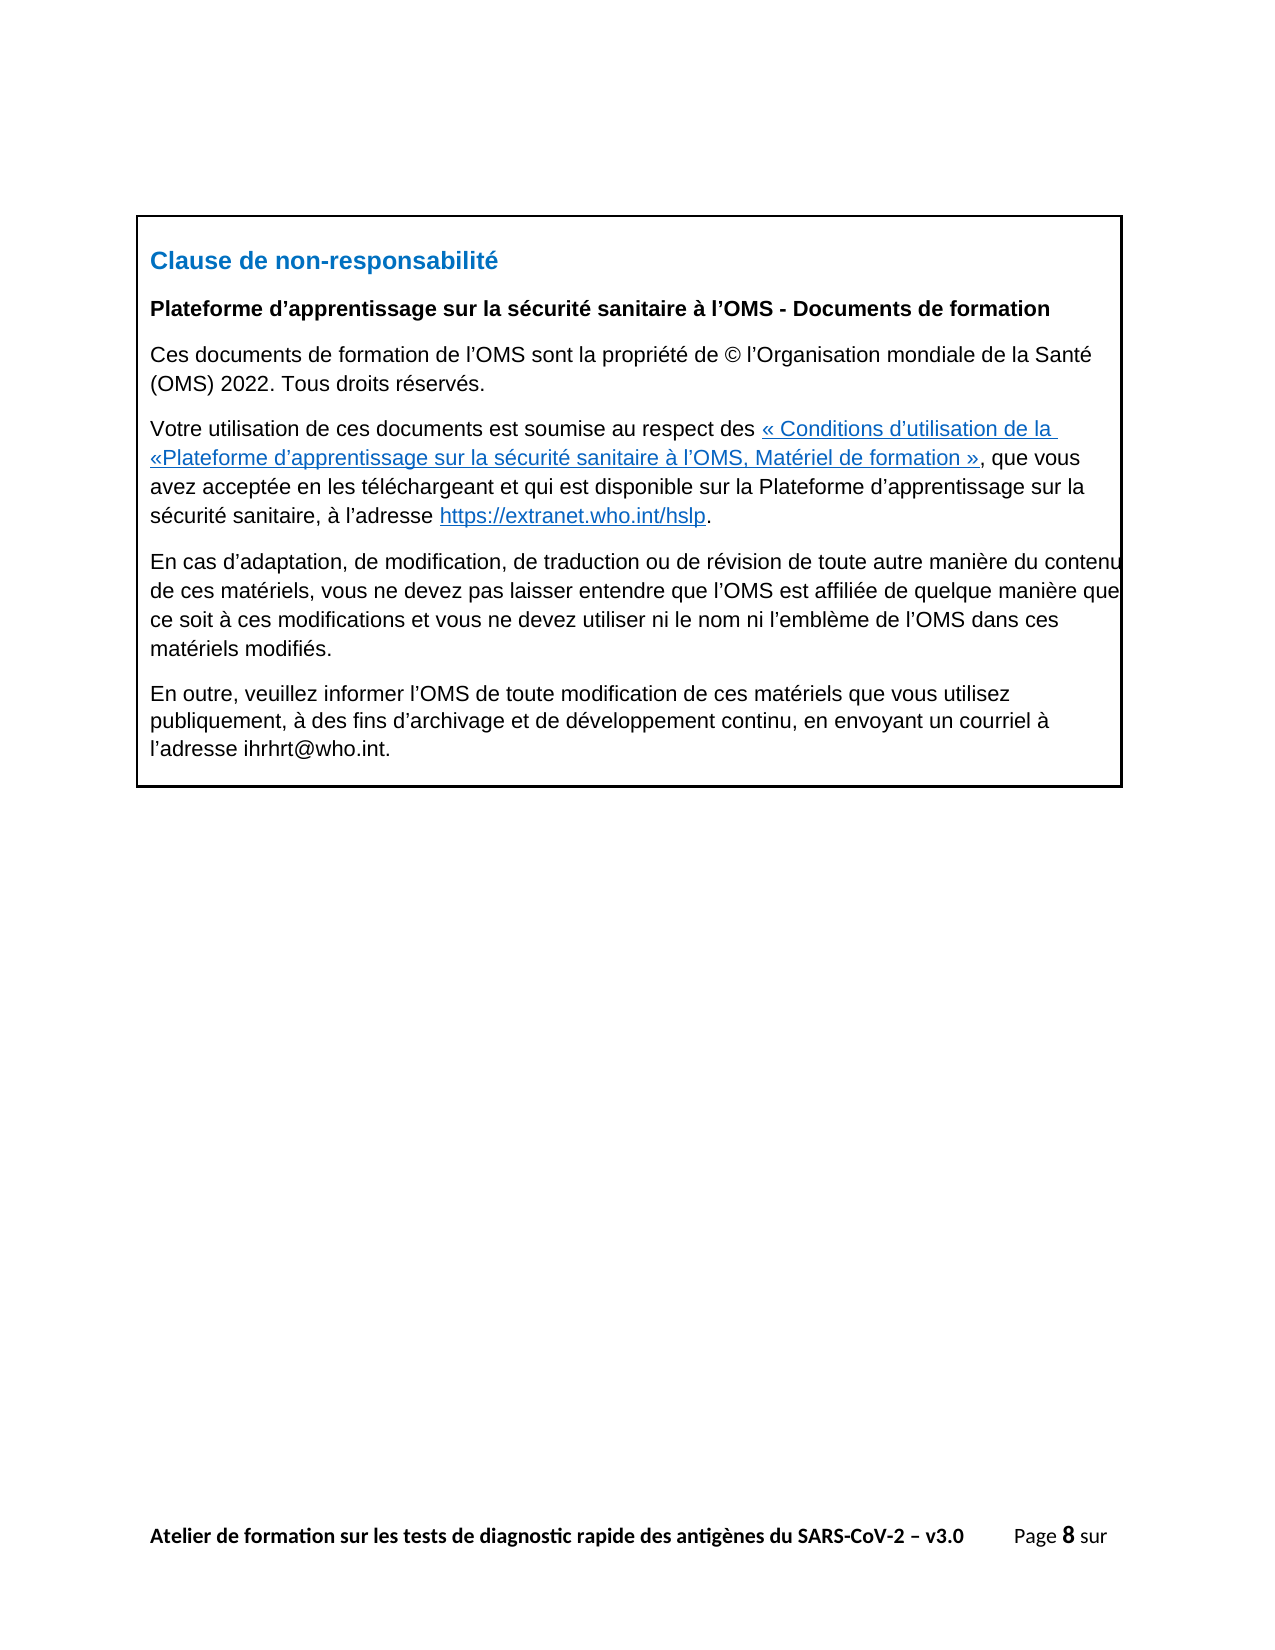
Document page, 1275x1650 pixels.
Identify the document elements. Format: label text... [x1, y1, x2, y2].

text Votre utilisation de ces documents est soumise au respect des « Conditions d’utilisation de la «Plateforme d’apprentissage sur la sécurité sanitaire à l’OMS, Matériel de formation », que vous avez acceptée en les téléchargeant et qui est disponible sur la Plateforme d’apprentissage sur la sécurité sanitaire, à l’adresse https://extranet.who.int/hslp. [150, 416, 1120, 528]
text Plateforme d’apprentissage sur la sécurité sanitaire à l’OMS - Documents de formation [150, 296, 1120, 321]
text En outre, veuillez informer l’OMS de toute modification de ces matériels que vous utilisez publiquement, à des fins d’archivage et de développement continu, en envoyant un courriel à l’adresse ihrhrt@who.int. [150, 681, 1120, 761]
text Ces documents de formation de l’OMS sont la propriété de © l’Organisation mondiale de la Santé (OMS) 2022. Tous droits réservés. [150, 342, 1120, 396]
text En cas d’adaptation, de modification, de traduction ou de révision de toute autre manière du contenu de ces matériels, vous ne devez pas laisser entendre que l’OMS est affiliée de quelque manière que ce soit à ces modifications et vous ne devez utiliser ni le nom ni l’emblème de l’OMS dans ces matériels modifiés. [150, 549, 1120, 661]
text Clause de non-responsabilité [150, 246, 1120, 275]
